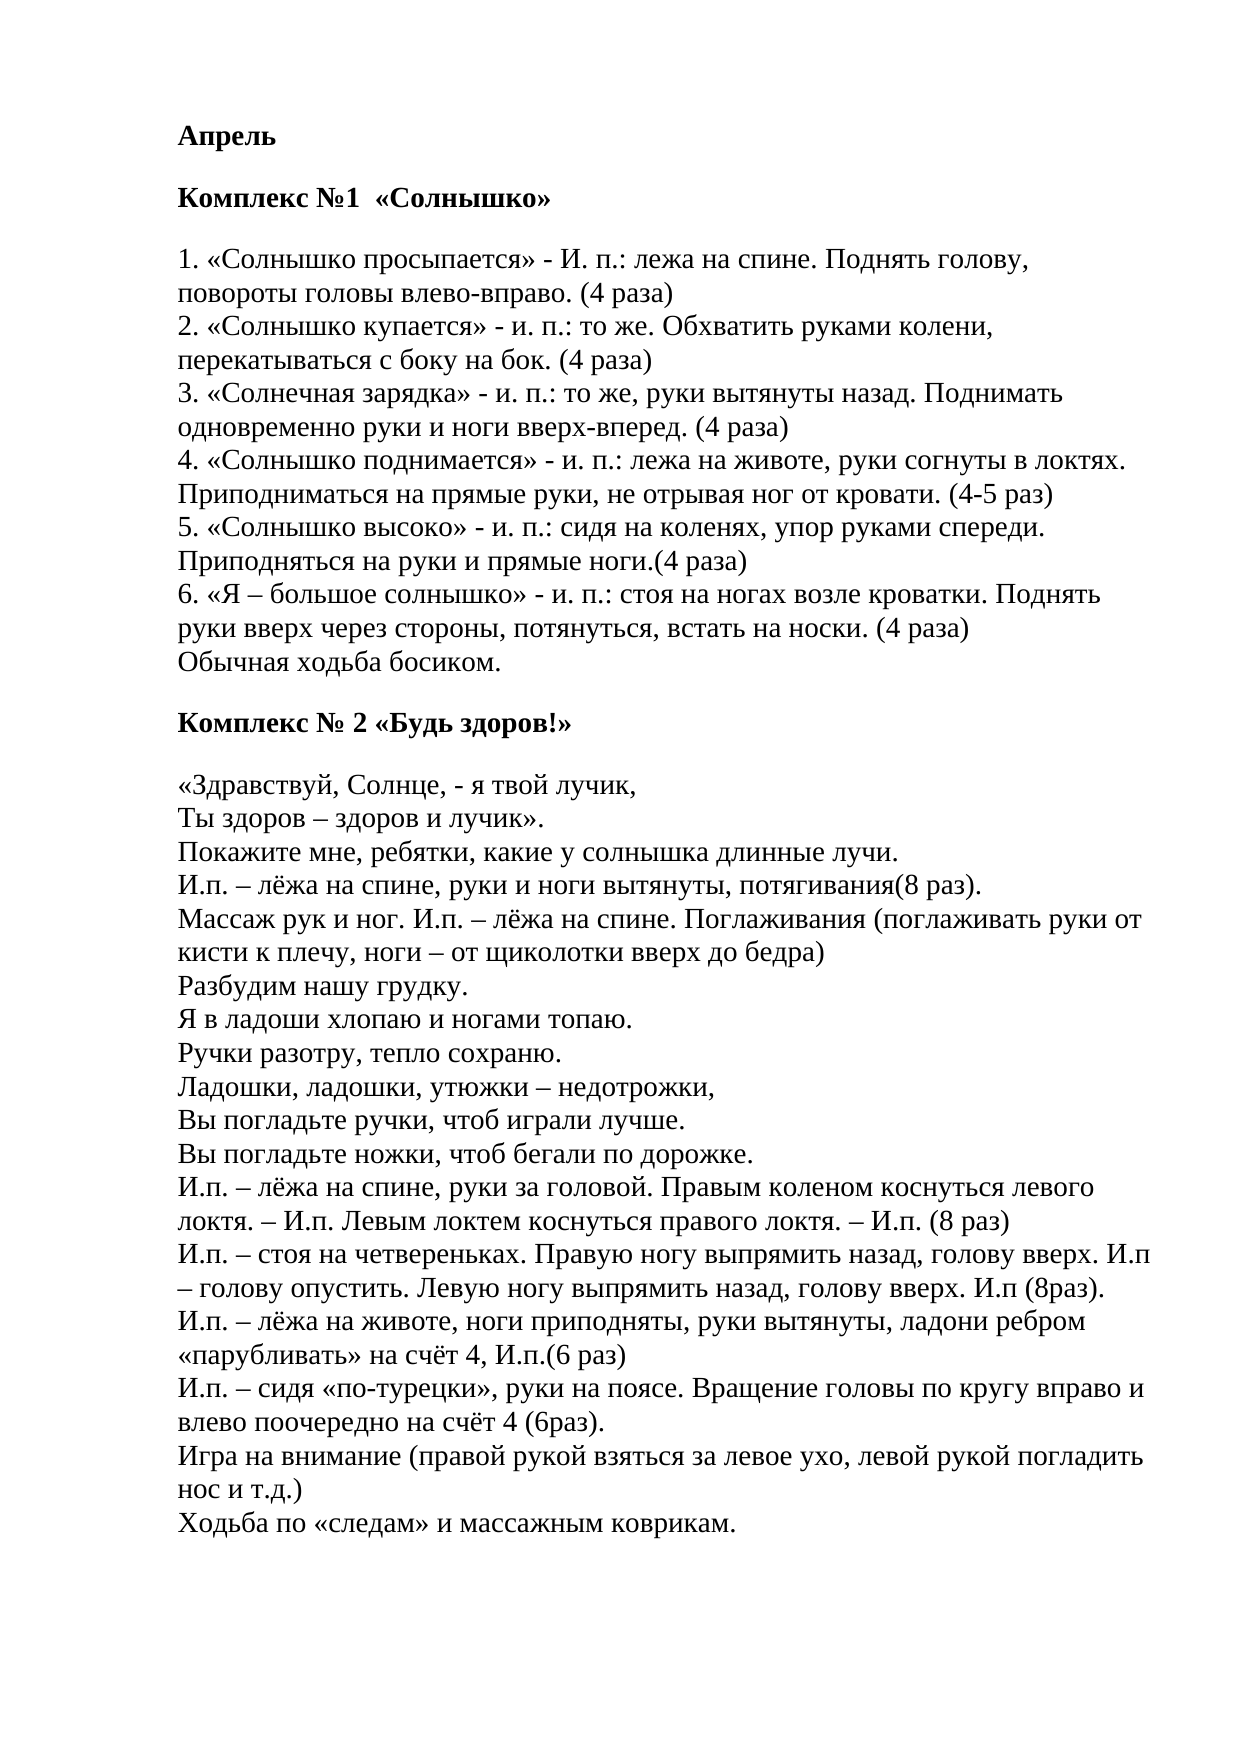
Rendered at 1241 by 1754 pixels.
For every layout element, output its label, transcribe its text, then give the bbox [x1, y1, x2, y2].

text И.п. – сидя «по-турецки», руки на поясе. Вращение головы по кругу вправо и влево поочередно на счёт 4 (6раз). [177, 1371, 1152, 1438]
text Массаж рук и ног. И.п. – лёжа на спине. Поглаживания (поглаживать руки от кисти к плечу, ноги – от щиколотки вверх до бедра) [177, 901, 1152, 968]
text Игра на внимание (правой рукой взяться за левое ухо, левой рукой погладить нос и т.д.) [177, 1438, 1152, 1505]
text «Здравствуй, Солнце, - я твой лучик, [177, 767, 1152, 800]
text 1. «Солнышко просыпается» - И. п.: лежа на спине. Поднять голову, повороты головы влево-вправо. (4 раза) [177, 241, 1152, 308]
text 5. «Солнышко высоко» - и. п.: сидя на коленях, упор руками спереди. Приподняться на руки и прямые ноги.(4 раза) [177, 509, 1152, 577]
text Обычная ходьба босиком. [177, 644, 1152, 677]
text И.п. – лёжа на животе, ноги приподняты, руки вытянуты, ладони ребром «парубливать» на счёт 4, И.п.(6 раз) [177, 1303, 1152, 1371]
text Вы погладьте ножки, чтоб бегали по дорожке. [177, 1136, 1152, 1169]
text Комплекс №1 «Солнышко» [177, 180, 1152, 213]
text Ты здоров – здоров и лучик». [177, 800, 1152, 834]
text Апрель [177, 118, 1152, 152]
text Ходьба по «следам» и массажным коврикам. [177, 1505, 1152, 1538]
text Покажите мне, ребятки, какие у солнышка длинные лучи. [177, 834, 1152, 867]
text И.п. – лёжа на спине, руки за головой. Правым коленом коснуться левого локтя. – И.п. Левым локтем коснуться правого локтя. – И.п. (8 раз) [177, 1169, 1152, 1236]
text Я в ладоши хлопаю и ногами топаю. [177, 1002, 1152, 1035]
text И.п. – стоя на четвереньках. Правую ногу выпрямить назад, голову вверх. И.п – голову опустить. Левую ногу выпрямить назад, голову вверх. И.п (8раз). [177, 1236, 1152, 1303]
text 6. «Я – большое солнышко» - и. п.: стоя на ногах возле кроватки. Поднять руки вверх через стороны, потянуться, встать на носки. (4 раза) [177, 577, 1152, 644]
text Ладошки, ладошки, утюжки – недотрожки, [177, 1069, 1152, 1102]
text 4. «Солнышко поднимается» - и. п.: лежа на животе, руки согнуты в локтях. Приподниматься на прямые руки, не отрывая ног от кровати. (4-5 раз) [177, 442, 1152, 509]
text Комплекс № 2 «Будь здоров!» [177, 705, 1152, 739]
text И.п. – лёжа на спине, руки и ноги вытянуты, потягивания(8 раз). [177, 867, 1152, 901]
text Ручки разотру, тепло сохраню. [177, 1035, 1152, 1069]
text 3. «Солнечная зарядка» - и. п.: то же, руки вытянуты назад. Поднимать одновременно руки и ноги вверх-вперед. (4 раза) [177, 375, 1152, 442]
text Вы погладьте ручки, чтоб играли лучше. [177, 1102, 1152, 1136]
text 2. «Солнышко купается» - и. п.: то же. Обхватить руками колени, перекатываться с боку на бок. (4 раза) [177, 308, 1152, 375]
text Разбудим нашу грудку. [177, 968, 1152, 1002]
